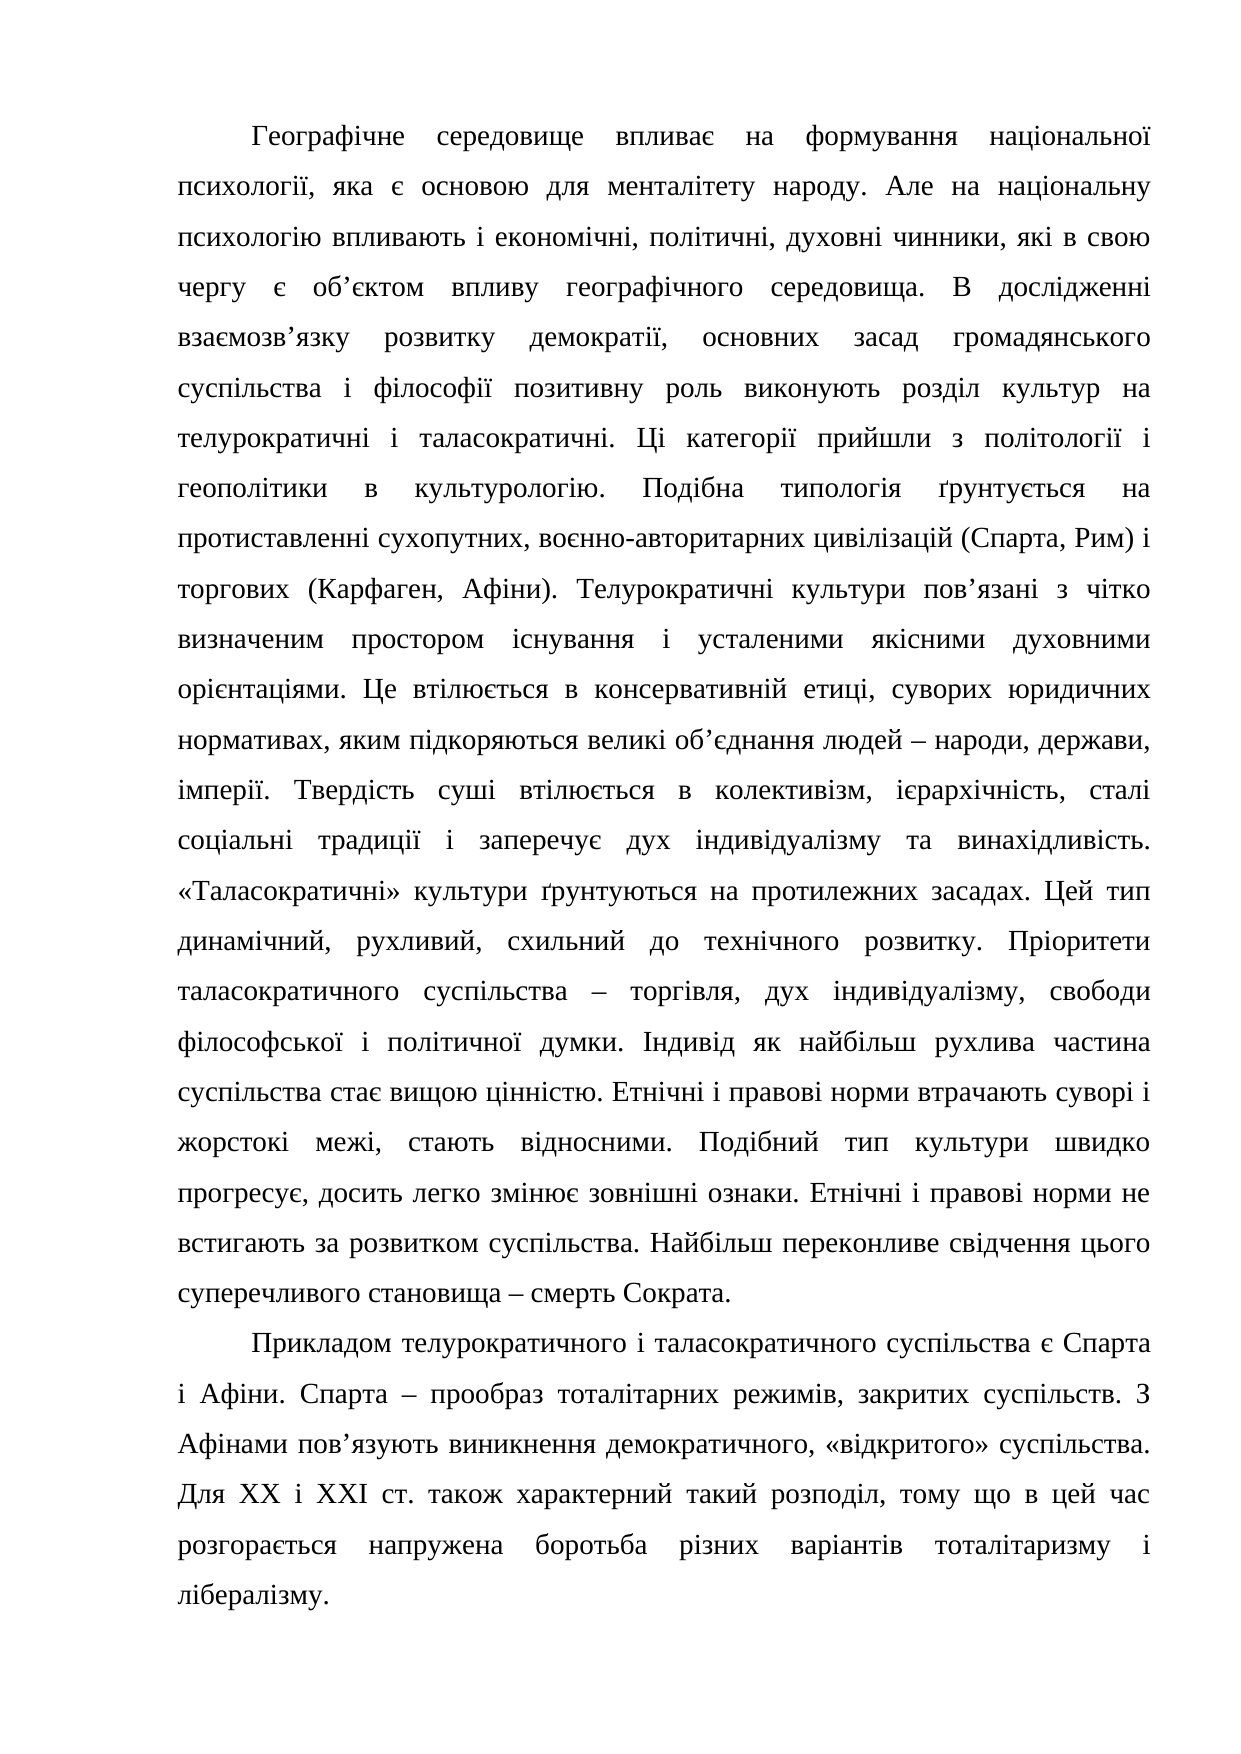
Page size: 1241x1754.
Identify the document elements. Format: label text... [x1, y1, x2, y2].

text Прикладом телурократичного і таласократичного суспільства є Спарта і Афіни. Спарта – прообраз тоталітарних режимів, закритих суспільств. З Афінами пов’язують виникнення демократичного, «відкритого» суспільства. Для ХХ і ХХІ ст. також характерний такий розподіл, тому що в цей час розгорається напружена боротьба різних варіантів тоталітаризму і лібералізму. [177, 1326, 1152, 1611]
text Географічне середовище впливає на формування національної психології, яка є основою для менталітету народу. Але на національну психологію впливають і економічні, політичні, духовні чинники, які в свою чергу є об’єктом впливу географічного середовища. В дослідженні взаємозв’язку розвитку демократії, основних засад громадянського суспільства і філософії позитивну роль виконують розділ культур на телурократичні і таласократичні. Ці категорії прийшли з політології і геополітики в культурологію. Подібна типологія ґрунтується на протиставленні сухопутних, воєнно-авторитарних цивілізацій (Спарта, Рим) і торгових (Карфаген, Афіни). Телурократичні культури пов’язані з чітко визначеним простором існування і усталеними якісними духовними орієнтаціями. Це втілюється в консервативній етиці, суворих юридичних нормативах, яким підкоряються великі об’єднання людей – народи, держави, імперії. Твердість суші втілюється в колективізм, ієрархічність, сталі соціальні традиції і заперечує дух індивідуалізму та винахідливість. «Таласократичні» культури ґрунтуються на протилежних засадах. Цей тип динамічний, рухливий, схильний до технічного розвитку. Пріоритети таласократичного суспільства – торгівля, дух індивідуалізму, свободи філософської і політичної думки. Індивід як найбільш рухлива частина суспільства стає вищою цінністю. Етнічні і правові норми втрачають суворі і жорстокі межі, стають відносними. Подібний тип культури швидко прогресує, досить легко змінює зовнішні ознаки. Етнічні і правові норми не встигають за розвитком суспільства. Найбільш переконливе свідчення цього суперечливого становища – смерть Сократа. [177, 118, 1152, 1309]
